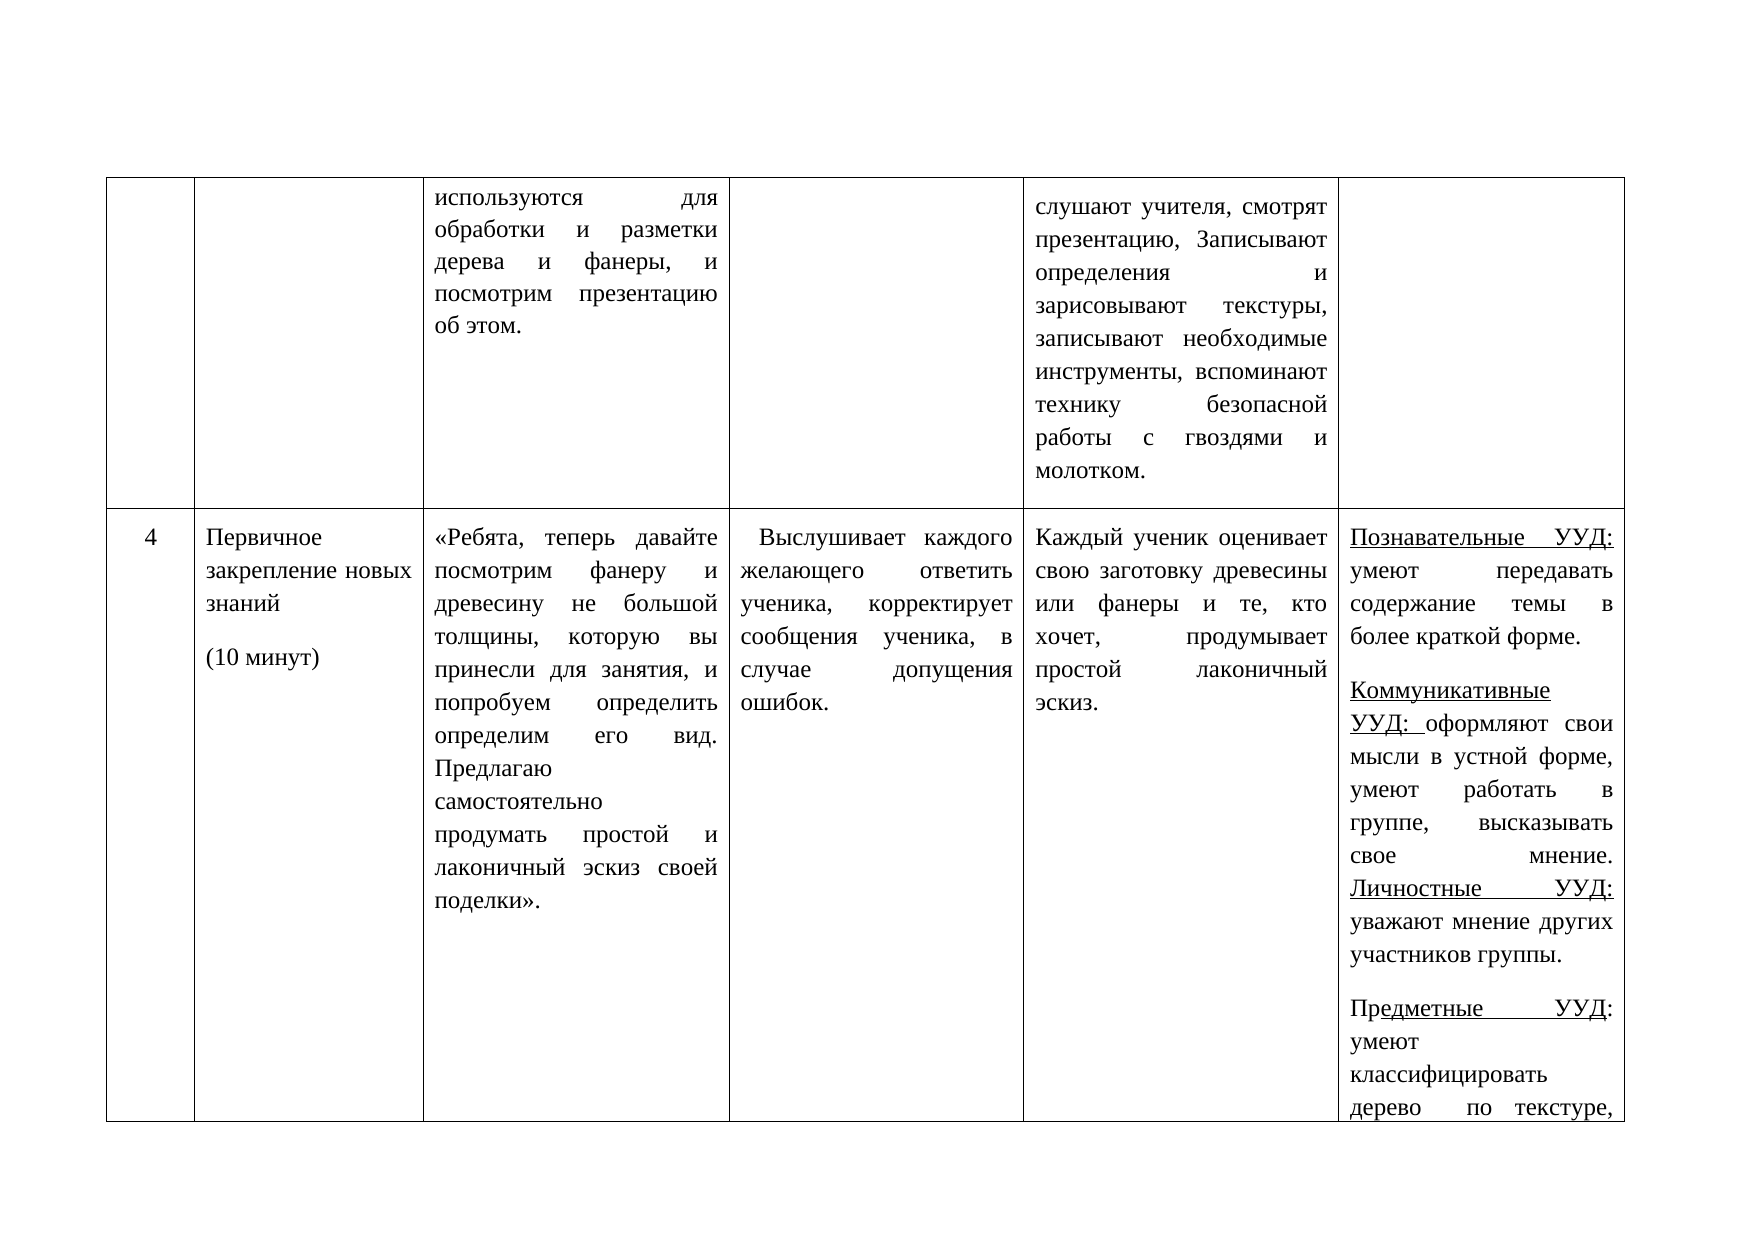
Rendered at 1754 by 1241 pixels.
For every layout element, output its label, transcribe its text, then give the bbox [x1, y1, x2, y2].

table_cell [1339, 509, 1624, 1121]
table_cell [1024, 178, 1338, 508]
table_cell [730, 178, 1023, 508]
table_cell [730, 509, 1023, 1121]
table_cell 4 [107, 509, 194, 1121]
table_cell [424, 178, 729, 508]
table_cell 3 [107, 178, 194, 508]
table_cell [195, 178, 423, 508]
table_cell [195, 509, 423, 1121]
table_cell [1024, 509, 1338, 1121]
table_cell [424, 509, 729, 1121]
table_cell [1339, 178, 1624, 508]
